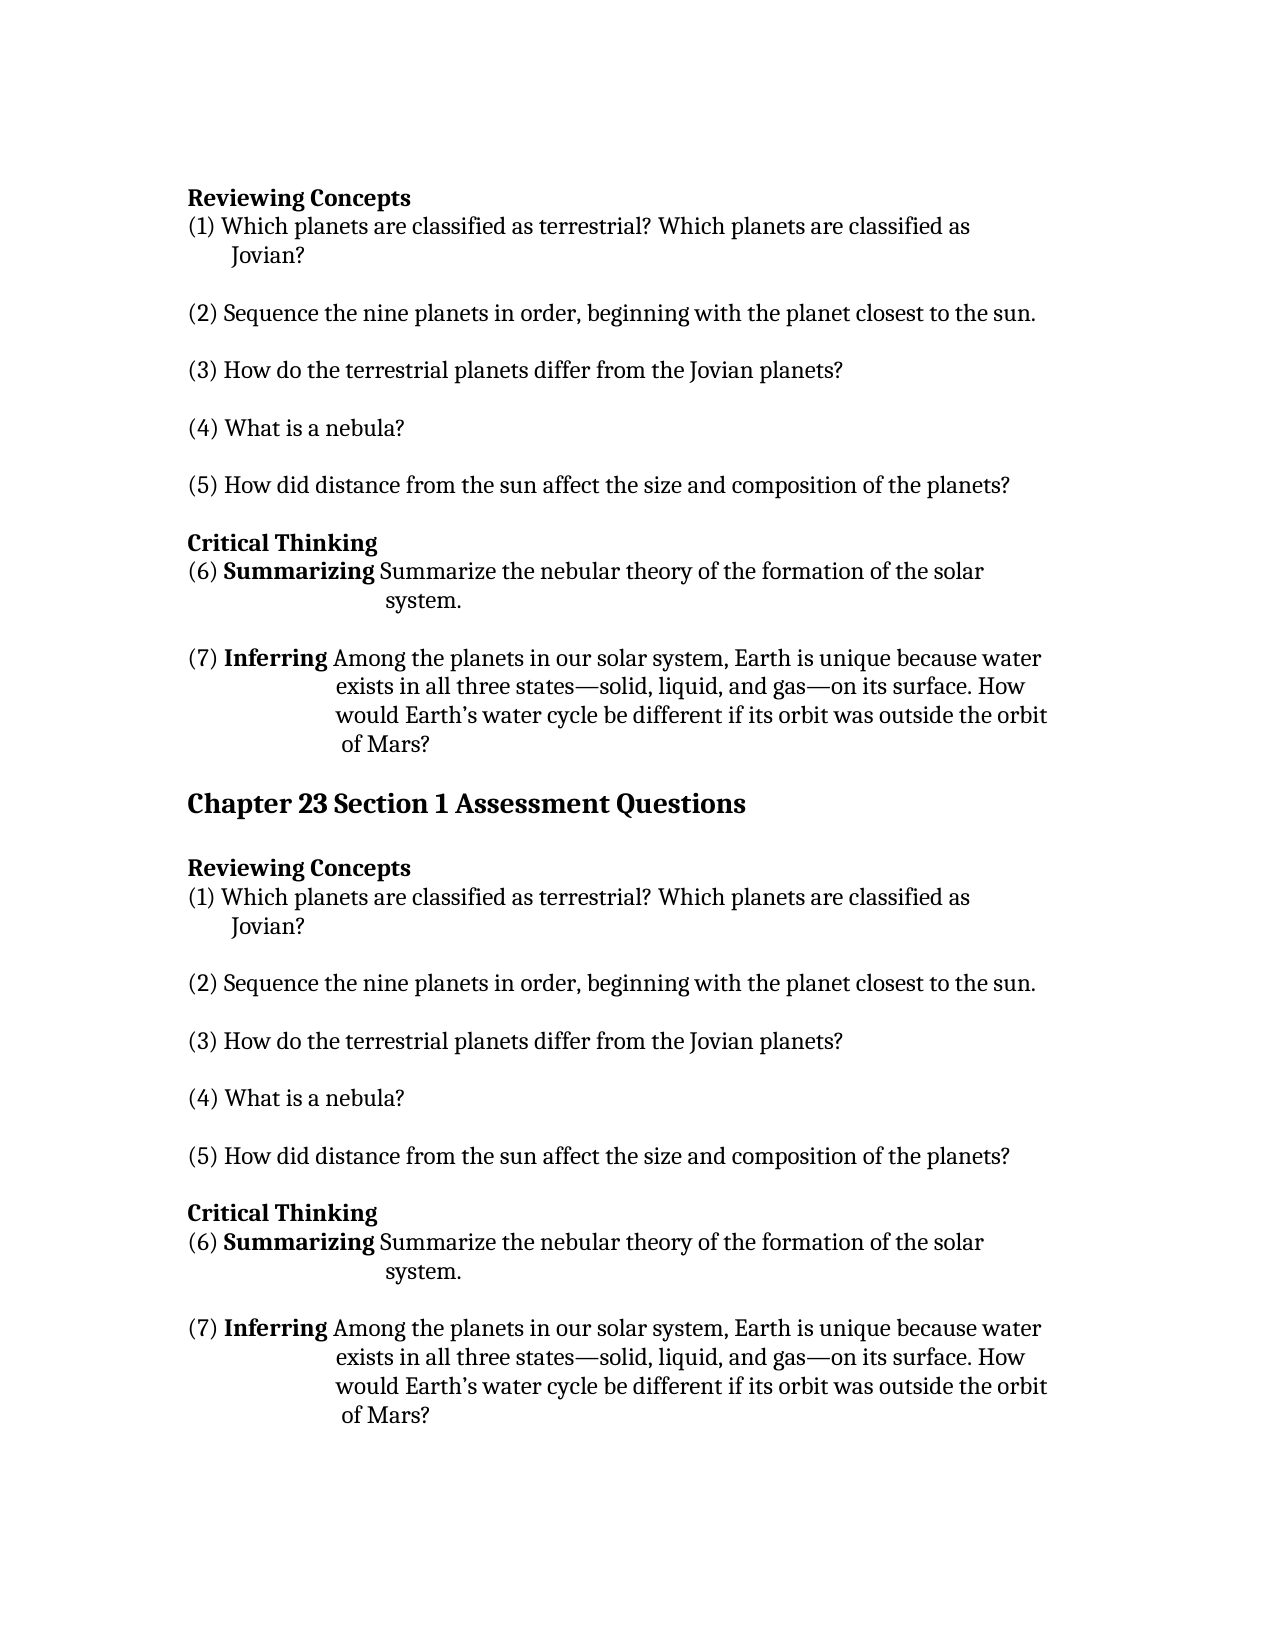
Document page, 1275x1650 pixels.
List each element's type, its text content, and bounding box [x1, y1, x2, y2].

text exists in all three states—solid, liquid, and gas—on its surface. How [187, 672, 1087, 701]
text (5) How did distance from the sun affect the size and composition of the planets? [187, 471, 1087, 500]
text would Earth’s water cycle be different if its orbit was outside the orbit [187, 1372, 1087, 1401]
text Jovian? [187, 241, 1087, 270]
text of Mars? [187, 1401, 1087, 1429]
text would Earth’s water cycle be different if its orbit was outside the orbit [187, 701, 1087, 730]
text (1) Which planets are classified as terrestrial? Which planets are classified as [187, 212, 1087, 241]
text Critical Thinking [187, 528, 1087, 557]
text (2) Sequence the nine planets in order, beginning with the planet closest to the sun. [187, 969, 1087, 998]
text Reviewing Concepts [187, 183, 1087, 212]
text exists in all three states—solid, liquid, and gas—on its surface. How [187, 1343, 1087, 1372]
text (3) How do the terrestrial planets differ from the Jovian planets? [187, 356, 1087, 385]
text (6) Summarizing Summarize the nebular theory of the formation of the solar [187, 557, 1087, 586]
text system. [187, 1257, 1087, 1286]
text (6) Summarizing Summarize the nebular theory of the formation of the solar [187, 1228, 1087, 1257]
text (1) Which planets are classified as terrestrial? Which planets are classified as [187, 883, 1087, 912]
text (7) Inferring Among the planets in our solar system, Earth is unique because water [187, 643, 1087, 672]
text (5) How did distance from the sun affect the size and composition of the planets? [187, 1142, 1087, 1171]
text (7) Inferring Among the planets in our solar system, Earth is unique because water [187, 1314, 1087, 1343]
text of Mars? [187, 730, 1087, 758]
text Reviewing Concepts [187, 854, 1087, 883]
text Jovian? [187, 912, 1087, 941]
text system. [187, 586, 1087, 615]
text (4) What is a nebula? [187, 413, 1087, 442]
text Chapter 23 Section 1 Assessment Questions [187, 787, 1087, 821]
text (3) How do the terrestrial planets differ from the Jovian planets? [187, 1027, 1087, 1056]
text (4) What is a nebula? [187, 1084, 1087, 1113]
text Critical Thinking [187, 1199, 1087, 1228]
text (2) Sequence the nine planets in order, beginning with the planet closest to the sun. [187, 298, 1087, 327]
